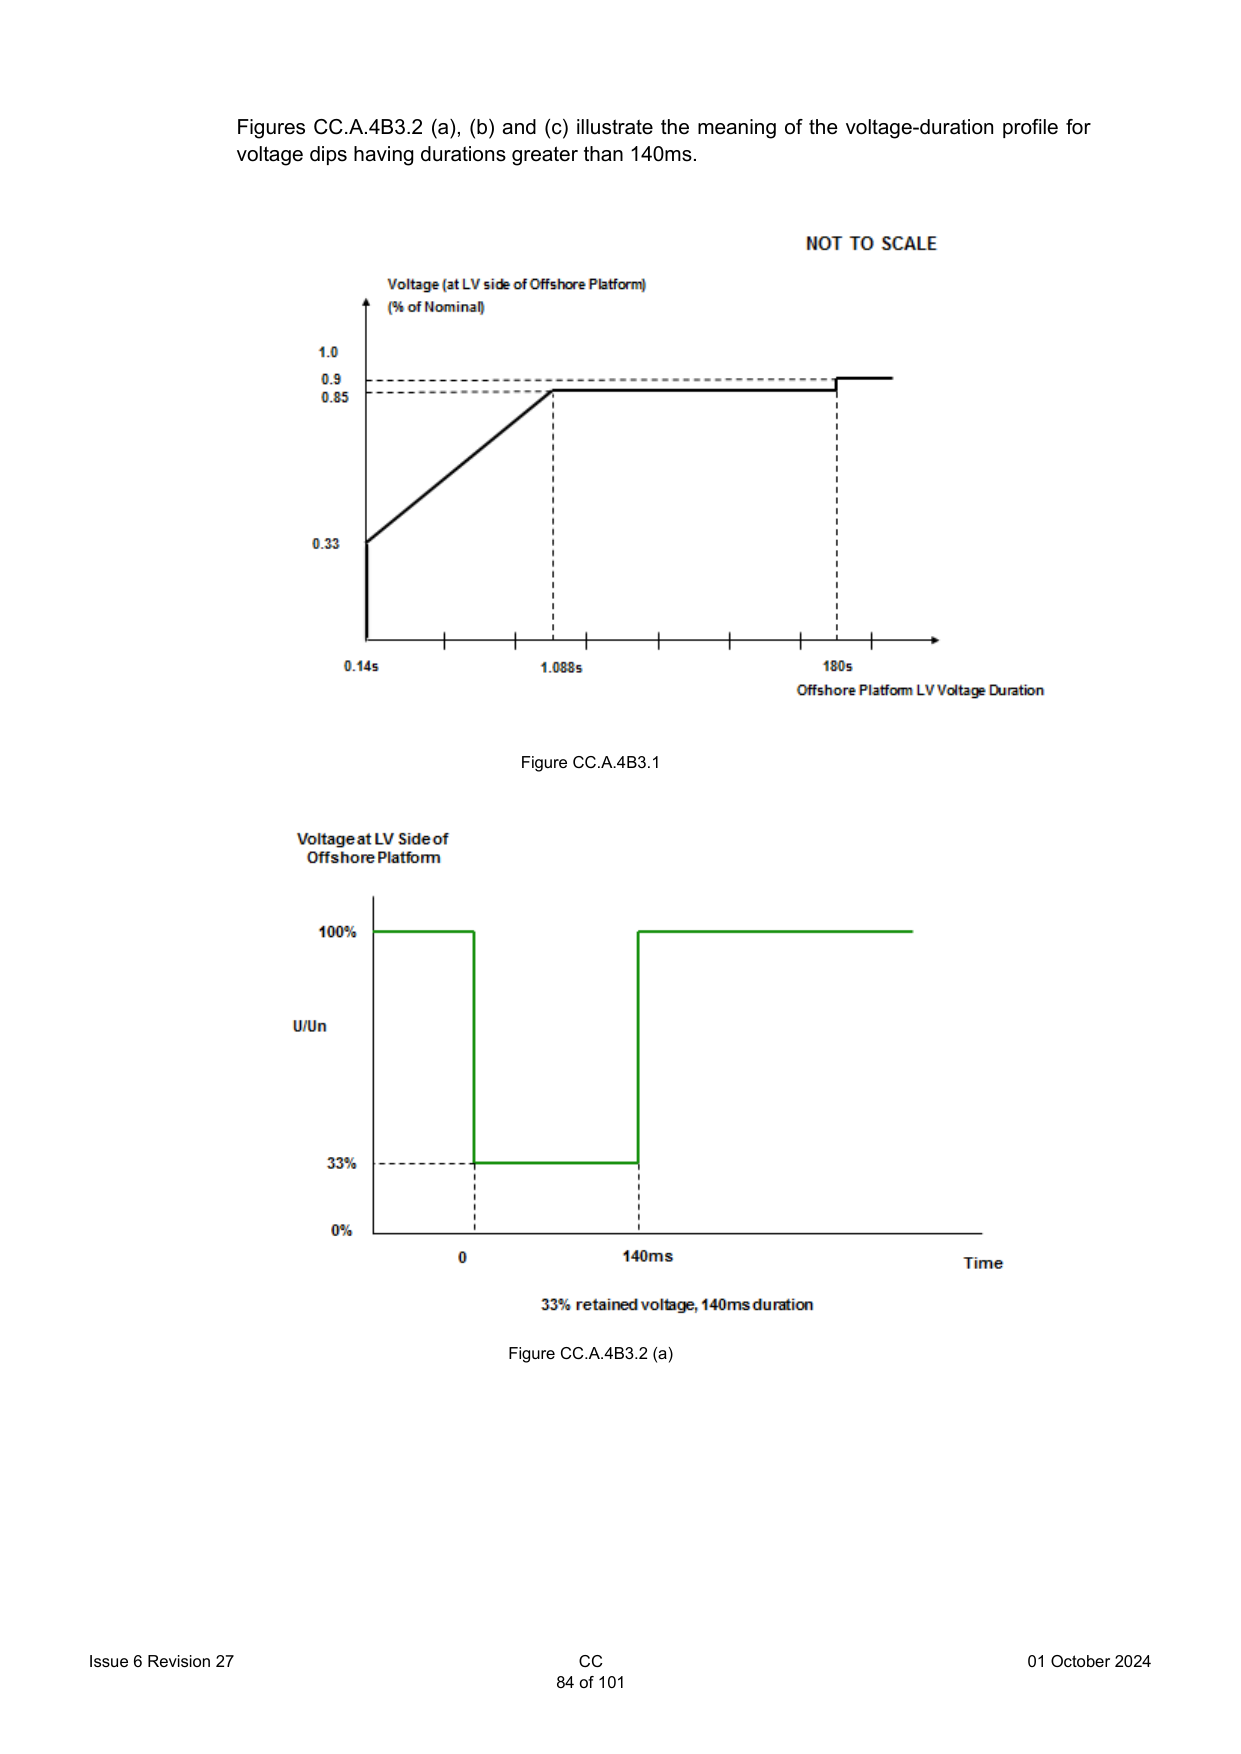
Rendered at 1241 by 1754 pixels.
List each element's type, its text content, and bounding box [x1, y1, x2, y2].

picture [262, 819, 1069, 1329]
text Figure CC.A.4B3.1 [89, 752, 1092, 772]
text Figure CC.A.4B3.2 (a) [89, 1344, 1092, 1363]
picture [221, 219, 1064, 738]
text Figures CC.A.4B3.2 (a), (b) and (c) illustrate the meaning of the voltage-duration profile for voltage dips having durations greater than 140ms. [89, 115, 1092, 165]
